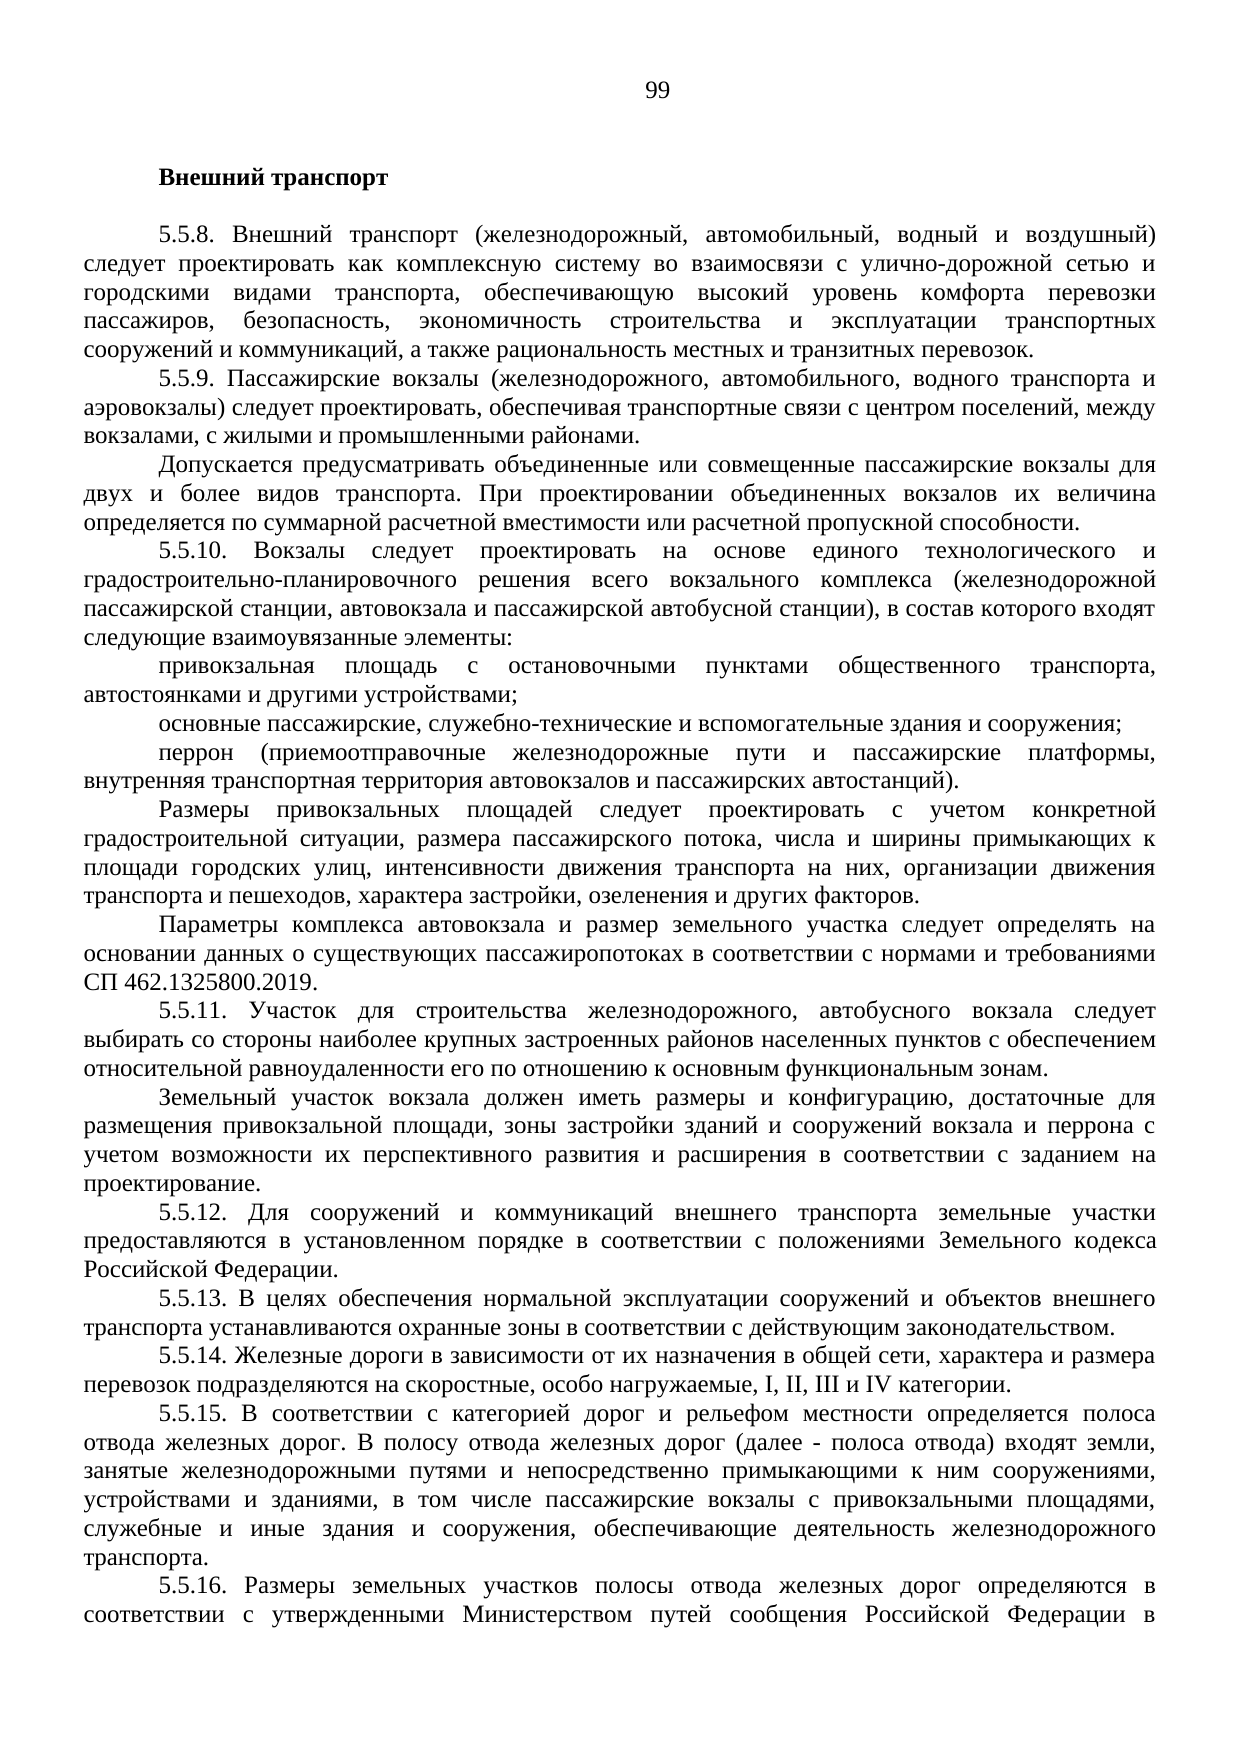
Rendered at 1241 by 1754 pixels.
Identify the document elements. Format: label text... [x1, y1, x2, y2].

text 5.5.13. В целях обеспечения нормальной эксплуатации сооружений и объектов внешнего транспорта устанавливаются охранные зоны в соответствии с действующим законодательством. [83, 1283, 1157, 1340]
text основные пассажирские, служебно-технические и вспомогательные здания и сооружения; [83, 708, 1157, 737]
text 5.5.9. Пассажирские вокзалы (железнодорожного, автомобильного, водного транспорта и аэровокзалы) следует проектировать, обеспечивая транспортные связи с центром поселений, между вокзалами, с жилыми и промышленными районами. [83, 363, 1157, 449]
text перрон (приемоотправочные железнодорожные пути и пассажирские платформы, внутренняя транспортная территория автовокзалов и пассажирских автостанций). [83, 737, 1157, 794]
text 5.5.14. Железные дороги в зависимости от их назначения в общей сети, характера и размера перевозок подразделяются на скоростные, особо нагружаемые, I, II, III и IV категории. [83, 1340, 1157, 1398]
text Внешний транспорт [83, 162, 1157, 190]
text Параметры комплекса автовокзала и размер земельного участка следует определять на основании данных о существующих пассажиропотоках в соответствии с нормами и требованиями СП 462.1325800.2019. [83, 909, 1157, 995]
text привокзальная площадь с остановочными пунктами общественного транспорта, автостоянками и другими устройствами; [83, 650, 1157, 708]
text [83, 1570, 1157, 1628]
text 5.5.11. Участок для строительства железнодорожного, автобусного вокзала следует выбирать со стороны наиболее крупных застроенных районов населенных пунктов с обеспечением относительной равноудаленности его по отношению к основным функциональным зонам. [83, 995, 1157, 1082]
text 5.5.10. Вокзалы следует проектировать на основе единого технологического и градостроительно-планировочного решения всего вокзального комплекса (железнодорожной пассажирской станции, автовокзала и пассажирской автобусной станции), в состав которого входят следующие взаимоувязанные элементы: [83, 535, 1157, 650]
text 5.5.12. Для сооружений и коммуникаций внешнего транспорта земельные участки предоставляются в установленном порядке в соответствии с положениями Земельного кодекса Российской Федерации. [83, 1197, 1157, 1283]
text Размеры привокзальных площадей следует проектировать с учетом конкретной градостроительной ситуации, размера пассажирского потока, числа и ширины примыкающих к площади городских улиц, интенсивности движения транспорта на них, организации движения транспорта и пешеходов, характера застройки, озеленения и других факторов. [83, 794, 1157, 909]
text 5.5.15. В соответствии с категорией дорог и рельефом местности определяется полоса отвода железных дорог. В полосу отвода железных дорог (далее - полоса отвода) входят земли, занятые железнодорожными путями и непосредственно примыкающими к ним сооружениями, устройствами и зданиями, в том числе пассажирские вокзалы с привокзальными площадями, служебные и иные здания и сооружения, обеспечивающие деятельность железнодорожного транспорта. [83, 1398, 1157, 1570]
text Земельный участок вокзала должен иметь размеры и конфигурацию, достаточные для размещения привокзальной площади, зоны застройки зданий и сооружений вокзала и перрона с учетом возможности их перспективного развития и расширения в соответствии с заданием на проектирование. [83, 1082, 1157, 1197]
text 5.5.8. Внешний транспорт (железнодорожный, автомобильный, водный и воздушный) следует проектировать как комплексную систему во взаимосвязи с улично-дорожной сетью и городскими видами транспорта, обеспечивающую высокий уровень комфорта перевозки пассажиров, безопасность, экономичность строительства и эксплуатации транспортных сооружений и коммуникаций, а также рациональность местных и транзитных перевозок. [83, 219, 1157, 363]
text Допускается предусматривать объединенные или совмещенные пассажирские вокзалы для двух и более видов транспорта. При проектировании объединенных вокзалов их величина определяется по суммарной расчетной вместимости или расчетной пропускной способности. [83, 449, 1157, 535]
